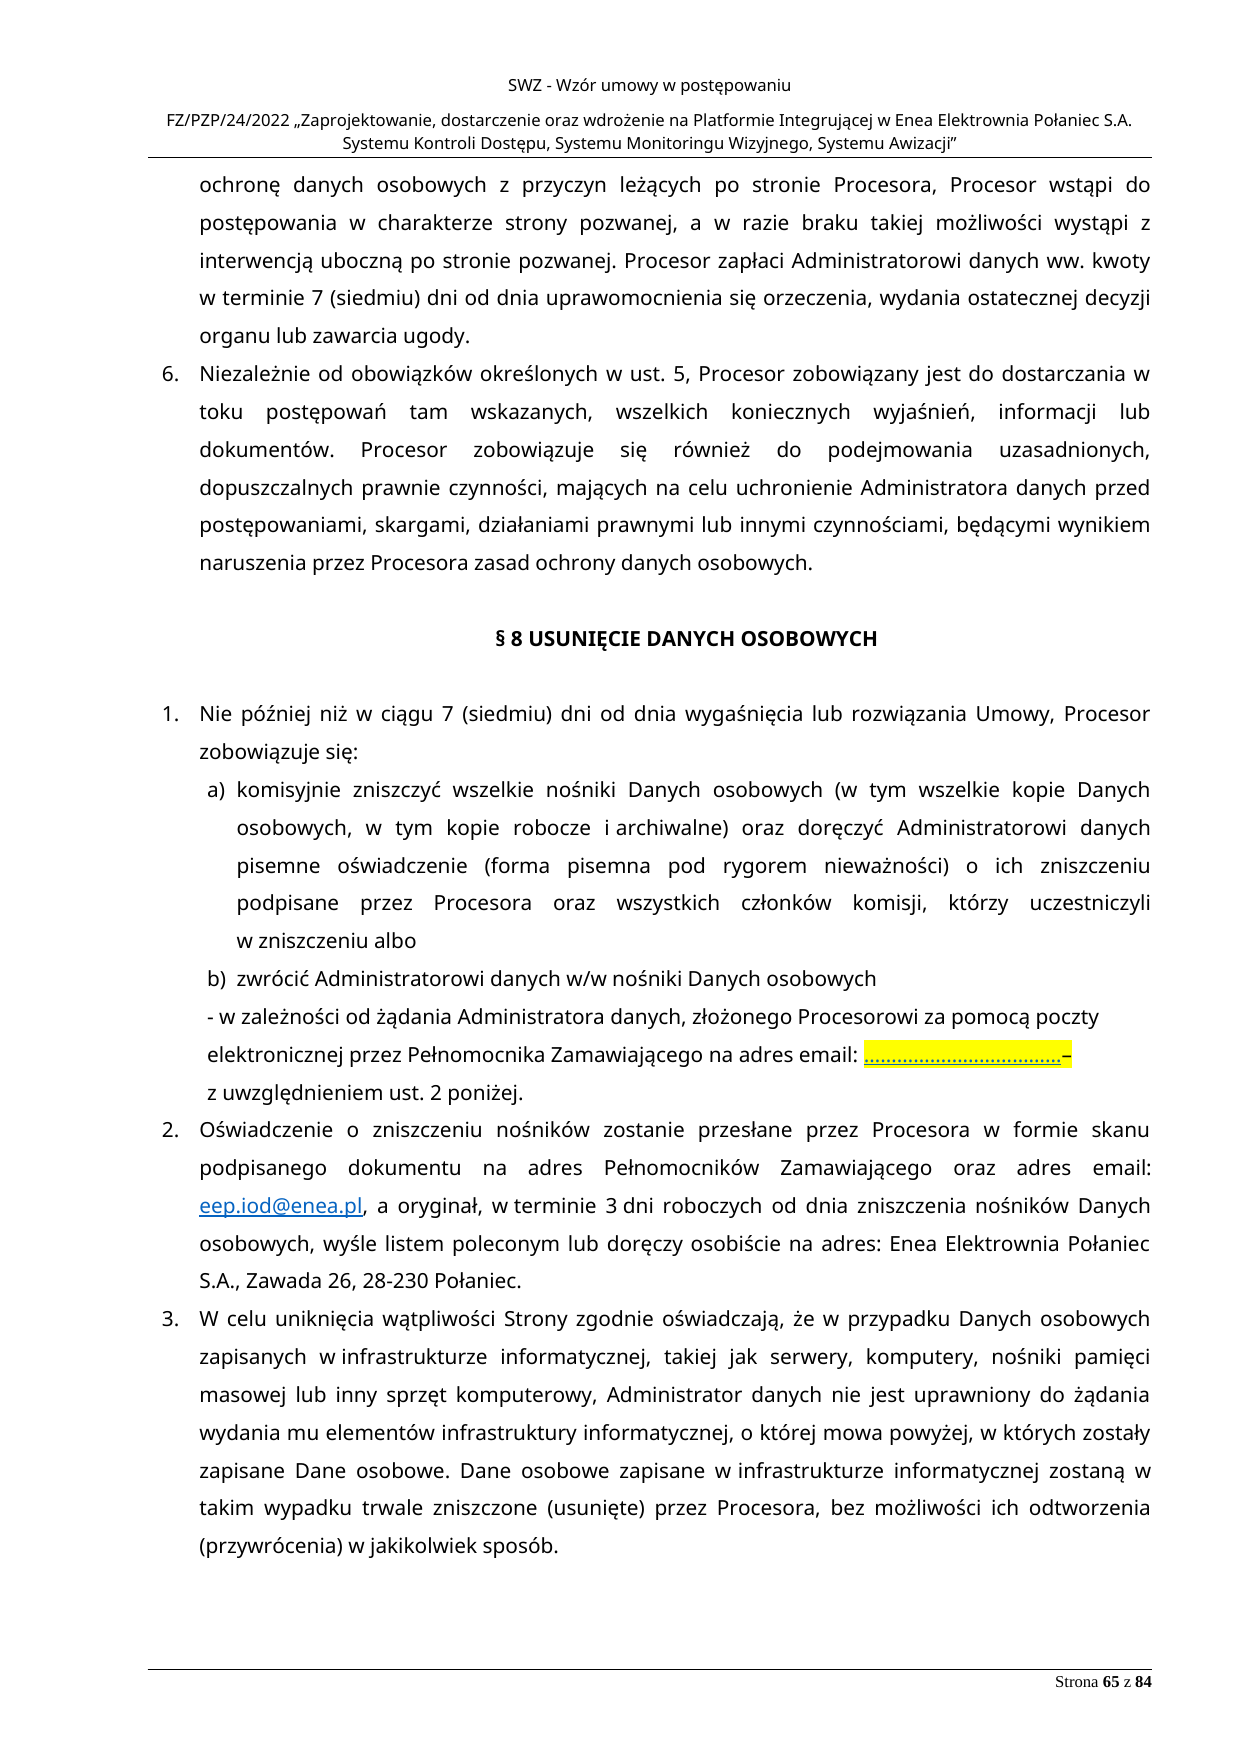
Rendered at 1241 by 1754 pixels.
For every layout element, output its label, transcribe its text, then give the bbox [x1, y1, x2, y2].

list Niezależnie od obowiązków określonych w ust. 5, Procesor zobowiązany jest do dostarczania w toku postępowań tam wskazanych, wszelkich koniecznych wyjaśnień, informacji lub dokumentów. Procesor zobowiązuje się również do podejmowania uzasadnionych, dopuszczalnych prawnie czynności, mających na celu uchronienie Administratora danych przed postępowaniami, skargami, działaniami prawnymi lub innymi czynnościami, będącymi wynikiem naruszenia przez Procesora zasad ochrony danych osobowych. [162, 359, 1152, 577]
list zwrócić Administratorowi danych w/w nośniki Danych osobowych [207, 964, 1152, 993]
list Nie później niż w ciągu 7 (siedmiu) dni od dnia wygaśnięcia lub rozwiązania Umowy, Procesor zobowiązuje się: [162, 699, 1152, 766]
list W celu uniknięcia wątpliwości Strony zgodnie oświadczają, że w przypadku Danych osobowych zapisanych w infrastrukturze informatycznej, takiej jak serwery, komputery, nośniki pamięci masowej lub inny sprzęt komputerowy, Administrator danych nie jest uprawniony do żądania wydania mu elementów infrastruktury informatycznej, o której mowa powyżej, w których zostały zapisane Dane osobowe. Dane osobowe zapisane w infrastrukturze informatycznej zostaną w takim wypadku trwale zniszczone (usunięte) przez Procesora, bez możliwości ich odtworzenia (przywrócenia) w jakikolwiek sposób. [162, 1304, 1152, 1560]
text - w zależności od żądania Administratora danych, złożonego Procesorowi za pomocą poczty elektronicznej przez Pełnomocnika Zamawiającego na adres email: ………………………………– z uwzględnieniem ust. 2 poniżej. [207, 1002, 1152, 1106]
list Oświadczenie o zniszczeniu nośników zostanie przesłane przez Procesora w formie skanu podpisanego dokumentu na adres Pełnomocników Zamawiającego oraz adres email: eep.iod@enea.pl, a oryginał, w terminie 3 dni roboczych od dnia zniszczenia nośników Danych osobowych, wyśle listem poleconym lub doręczy osobiście na adres: Enea Elektrownia Połaniec S.A., Zawada 26, 28-230 Połaniec. [162, 1115, 1152, 1295]
text § 8 Usunięcie Danych osobowych [222, 624, 1152, 652]
list komisyjnie zniszczyć wszelkie nośniki Danych osobowych (w tym wszelkie kopie Danych osobowych, w tym kopie robocze i archiwalne) oraz doręczyć Administratorowi danych pisemne oświadczenie (forma pisemna pod rygorem nieważności) o ich zniszczeniu podpisane przez Procesora oraz wszystkich członków komisji, którzy uczestniczyli w zniszczeniu albo [207, 775, 1152, 955]
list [162, 170, 1152, 350]
